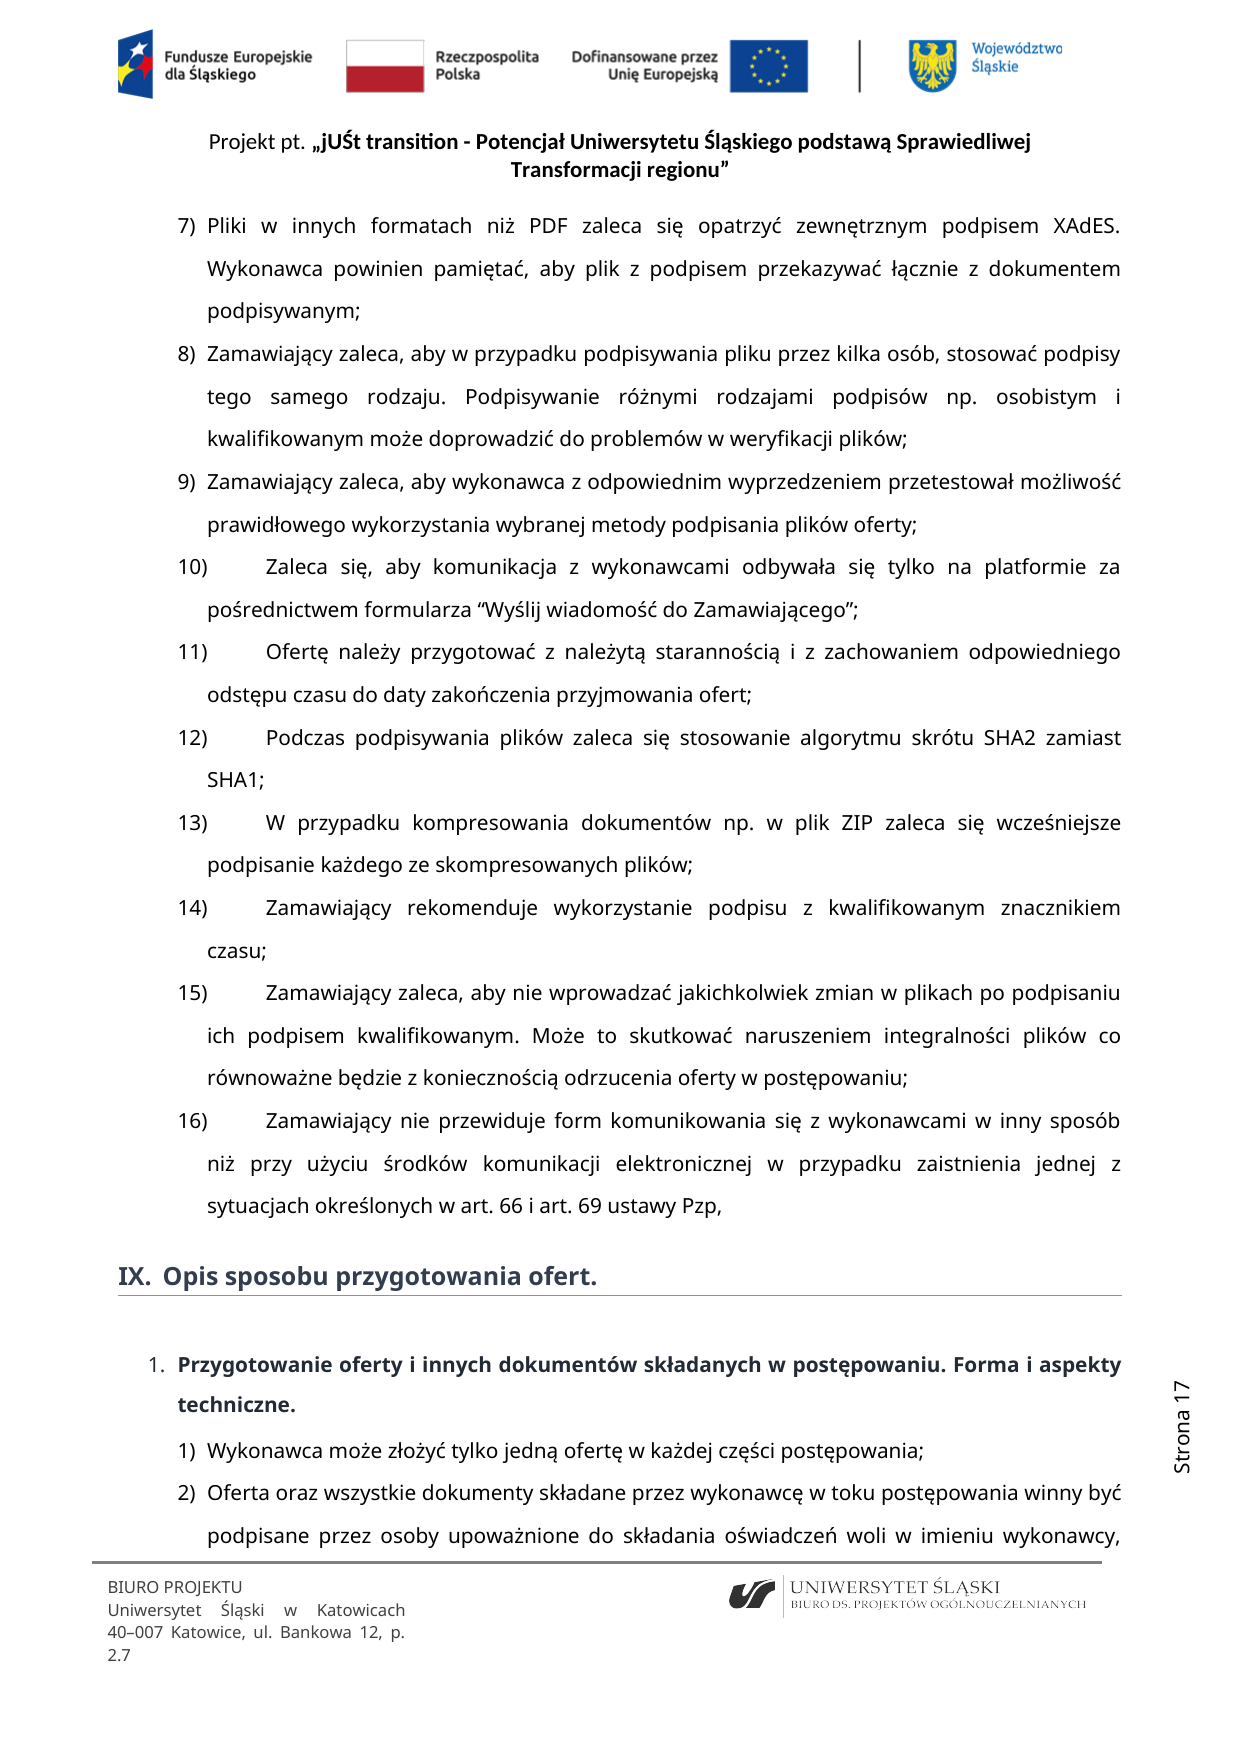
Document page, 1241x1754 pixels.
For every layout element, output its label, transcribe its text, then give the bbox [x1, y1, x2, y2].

subtitle Zamawiający zaleca, aby wykonawca z odpowiednim wyprzedzeniem przetestował możliwość prawidłowego wykorzystania wybranej metody podpisania plików oferty; [177, 467, 1122, 538]
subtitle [177, 1478, 1122, 1549]
picture [118, 29, 1063, 99]
subtitle Pliki w innych formatach niż PDF zaleca się opatrzyć zewnętrznym podpisem XAdES. Wykonawca powinien pamiętać, aby plik z podpisem przekazywać łącznie z dokumentem podpisywanym; [177, 211, 1122, 325]
subtitle Zamawiający nie przewiduje form komunikowania się z wykonawcami w inny sposób niż przy użyciu środków komunikacji elektronicznej w przypadku zaistnienia jednej z sytuacjach określonych w art. 66 i art. 69 ustawy Pzp, [177, 1106, 1122, 1220]
subtitle Zamawiający zaleca, aby w przypadku podpisywania pliku przez kilka osób, stosować podpisy tego samego rodzaju. Podpisywanie różnymi rodzajami podpisów np. osobistym i kwalifikowanym może doprowadzić do problemów w weryfikacji plików; [177, 339, 1122, 453]
subtitle Opis sposobu przygotowania ofert. [118, 1259, 1122, 1295]
subtitle Zamawiający rekomenduje wykorzystanie podpisu z kwalifikowanym znacznikiem czasu; [177, 893, 1122, 964]
subtitle Zaleca się, aby komunikacja z wykonawcami odbywała się tylko na platformie za pośrednictwem formularza “Wyślij wiadomość do Zamawiającego”; [177, 552, 1122, 623]
subtitle W przypadku kompresowania dokumentów np. w plik ZIP zaleca się wcześniejsze podpisanie każdego ze skompresowanych plików; [177, 808, 1122, 879]
subtitle Przygotowanie oferty i innych dokumentów składanych w postępowaniu. Forma i aspekty techniczne. [148, 1350, 1122, 1418]
subtitle Ofertę należy przygotować z należytą starannością i z zachowaniem odpowiedniego odstępu czasu do daty zakończenia przyjmowania ofert; [177, 637, 1122, 708]
subtitle Wykonawca może złożyć tylko jedną ofertę w każdej części postępowania; [177, 1436, 1122, 1464]
subtitle Zamawiający zaleca, aby nie wprowadzać jakichkolwiek zmian w plikach po podpisaniu ich podpisem kwalifikowanym. Może to skutkować naruszeniem integralności plików co równoważne będzie z koniecznością odrzucenia oferty w postępowaniu; [177, 978, 1122, 1092]
subtitle Podczas podpisywania plików zaleca się stosowanie algorytmu skrótu SHA2 zamiast SHA1; [177, 723, 1122, 794]
